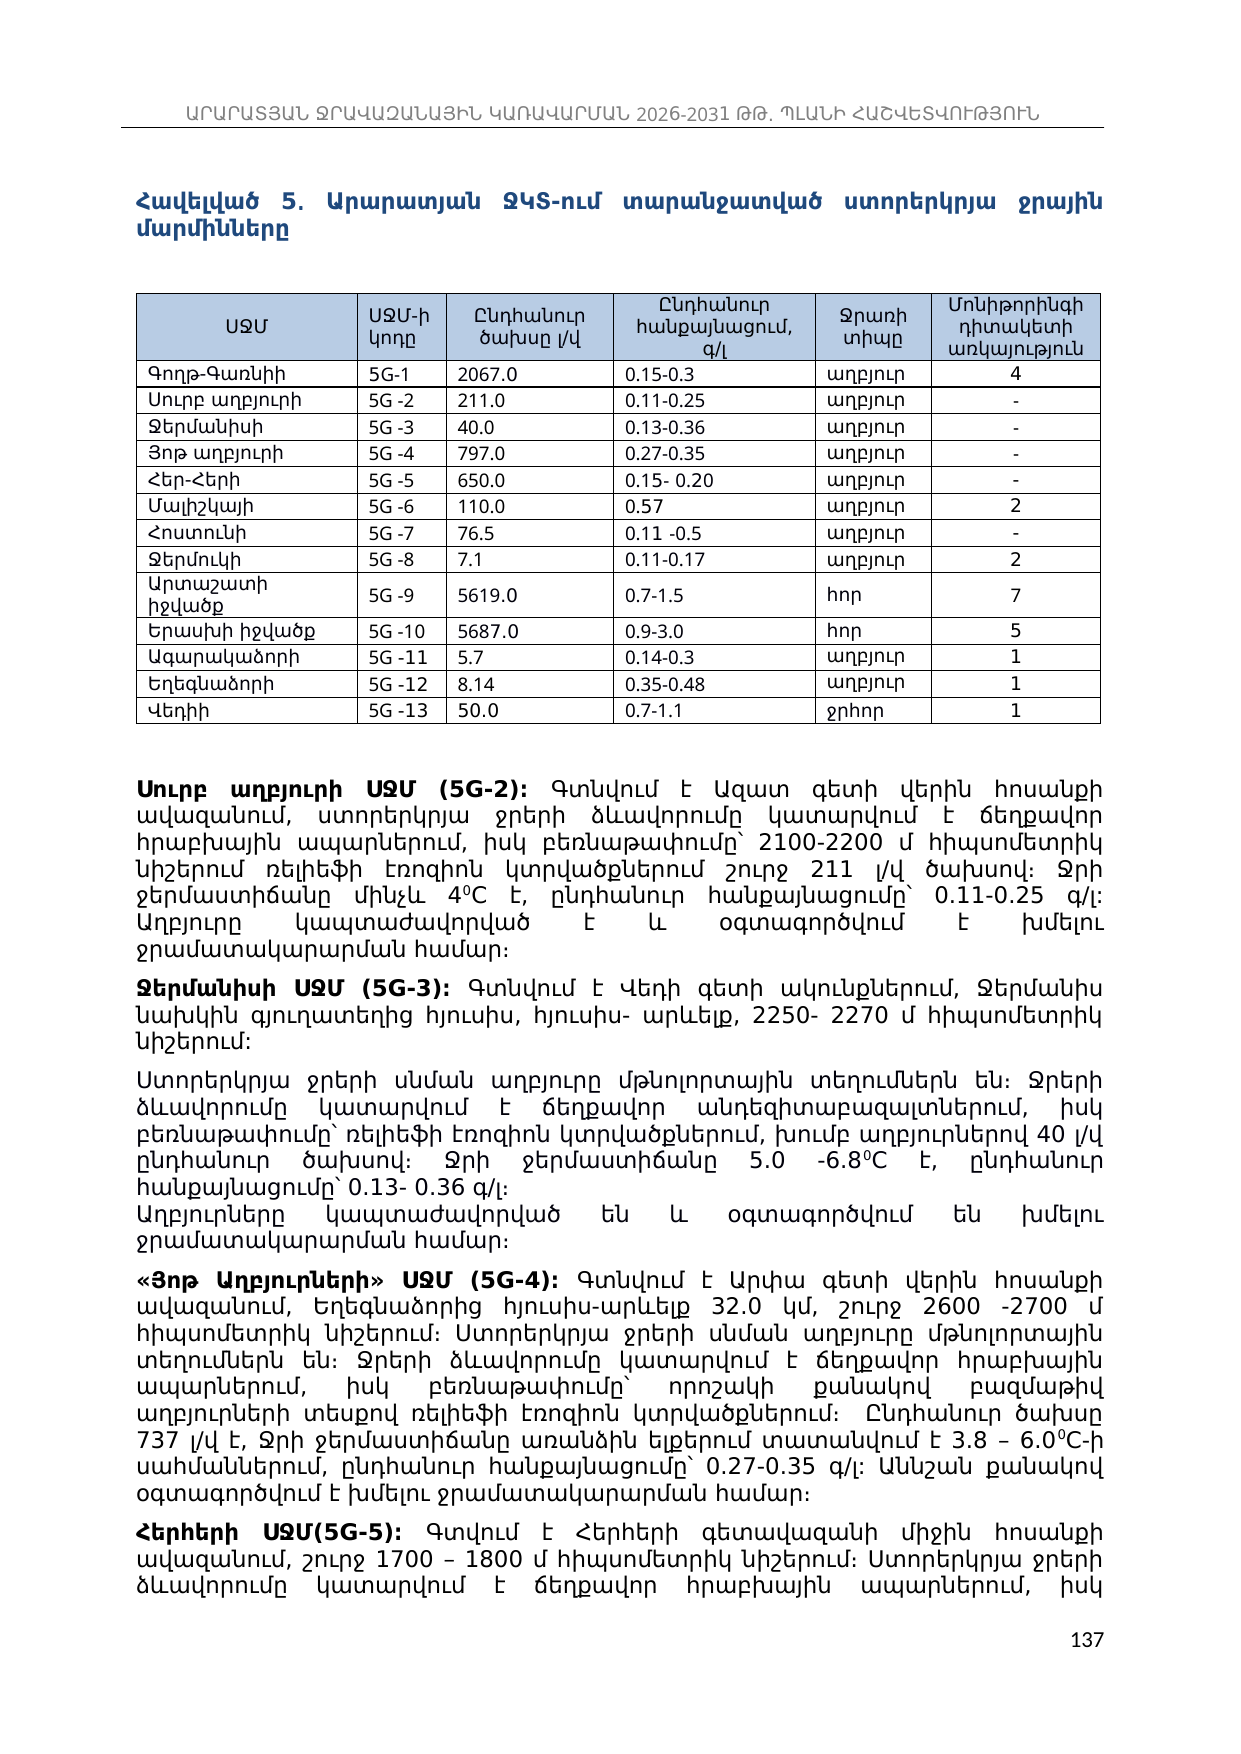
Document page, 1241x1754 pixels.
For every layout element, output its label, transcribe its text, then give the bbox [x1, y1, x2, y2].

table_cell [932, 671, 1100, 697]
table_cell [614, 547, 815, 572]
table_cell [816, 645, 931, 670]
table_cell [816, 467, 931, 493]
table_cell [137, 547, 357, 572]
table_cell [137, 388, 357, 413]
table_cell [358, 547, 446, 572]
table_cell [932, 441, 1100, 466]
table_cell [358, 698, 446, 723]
text Սուրբ աղբյուրի ՍՋՄ (5G-2)։ Գտնվում է Ազատ գետի վերին հոսանքի ավազանում, ստորերկրյա ջրերի ձևավորումը կատարվում է ճեղքավոր հրաբխային ապարներում, իսկ բեռնաթափումը՝ 2100-2200 մ հիպսոմետրիկ նիշերում ռելիեֆի էռոզիոն կտրվածքներում շուրջ 211 լ/վ ծախսով։ Ջրի ջերմաստիճանը մինչև 40C է, ընդհանուր հանքայնացումը՝ 0.11-0.25 գ/լ: Աղբյուրը կապտաժավորված է և օգտագործվում է խմելու ջրամատակարարման համար։ [136, 776, 1104, 963]
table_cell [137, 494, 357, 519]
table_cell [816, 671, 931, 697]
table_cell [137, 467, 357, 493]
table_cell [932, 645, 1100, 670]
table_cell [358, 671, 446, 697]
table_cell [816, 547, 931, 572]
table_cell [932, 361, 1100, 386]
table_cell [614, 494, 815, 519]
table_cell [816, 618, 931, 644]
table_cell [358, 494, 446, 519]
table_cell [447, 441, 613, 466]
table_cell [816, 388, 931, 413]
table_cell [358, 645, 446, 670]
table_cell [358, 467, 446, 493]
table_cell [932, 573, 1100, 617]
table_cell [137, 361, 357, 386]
list Ստորերկրյա ջրերի սնման աղբյուրը մթնոլորտային տեղումներն են։ Ջրերի ձևավորումը կատարվում է ճեղքավոր անդեզիտաբազալտներում, իսկ բեռնաթափումը՝ ռելիեֆի էռոզիոն կտրվածքներում, խումբ աղբյուրներով 40 լ/վ ընդհանուր ծախսով։ Ջրի ջերմաստիճանը 5.0 -6.80C է, ընդհանուր հանքայնացումը՝ 0.13- 0.36 գ/լ։ [136, 1068, 1104, 1201]
text «Յոթ Աղբյուրների» ՍՋՄ (5G-4)։ Գտնվում է Արփա գետի վերին հոսանքի ավազանում, Եղեգնաձորից հյուսիս-արևելք 32.0 կմ, շուրջ 2600 -2700 մ հիպսոմետրիկ նիշերում։ Ստորերկրյա ջրերի սնման աղբյուրը մթնոլորտային տեղումներն են։ Ջրերի ձևավորումը կատարվում է ճեղքավոր հրաբխային ապարներում, իսկ բեռնաթափումը՝ որոշակի քանակով բազմաթիվ աղբյուրների տեսքով ռելիեֆի էռոզիոն կտրվածքներում։ Ընդհանուր ծախսը 737 լ/վ է, Ջրի ջերմաստիճանը առանձին ելքերում տատանվում է 3.8 – 6.00C-ի սահմաններում, ընդհանուր հանքայնացումը՝ 0.27-0.35 գ/լ: Աննշան քանակով օգտագործվում է խմելու ջրամատակարարման համար։ [136, 1267, 1104, 1507]
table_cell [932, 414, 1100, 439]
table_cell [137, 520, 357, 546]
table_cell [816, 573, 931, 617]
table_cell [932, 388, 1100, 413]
text Ջերմանիսի ՍՋՄ (5G-3)։ Գտնվում է Վեդի գետի ակունքներում, Ջերմանիս նախկին գյուղատեղից հյուսիս, հյուսիս- արևելք, 2250- 2270 մ հիպսոմետրիկ նիշերում: [136, 975, 1104, 1055]
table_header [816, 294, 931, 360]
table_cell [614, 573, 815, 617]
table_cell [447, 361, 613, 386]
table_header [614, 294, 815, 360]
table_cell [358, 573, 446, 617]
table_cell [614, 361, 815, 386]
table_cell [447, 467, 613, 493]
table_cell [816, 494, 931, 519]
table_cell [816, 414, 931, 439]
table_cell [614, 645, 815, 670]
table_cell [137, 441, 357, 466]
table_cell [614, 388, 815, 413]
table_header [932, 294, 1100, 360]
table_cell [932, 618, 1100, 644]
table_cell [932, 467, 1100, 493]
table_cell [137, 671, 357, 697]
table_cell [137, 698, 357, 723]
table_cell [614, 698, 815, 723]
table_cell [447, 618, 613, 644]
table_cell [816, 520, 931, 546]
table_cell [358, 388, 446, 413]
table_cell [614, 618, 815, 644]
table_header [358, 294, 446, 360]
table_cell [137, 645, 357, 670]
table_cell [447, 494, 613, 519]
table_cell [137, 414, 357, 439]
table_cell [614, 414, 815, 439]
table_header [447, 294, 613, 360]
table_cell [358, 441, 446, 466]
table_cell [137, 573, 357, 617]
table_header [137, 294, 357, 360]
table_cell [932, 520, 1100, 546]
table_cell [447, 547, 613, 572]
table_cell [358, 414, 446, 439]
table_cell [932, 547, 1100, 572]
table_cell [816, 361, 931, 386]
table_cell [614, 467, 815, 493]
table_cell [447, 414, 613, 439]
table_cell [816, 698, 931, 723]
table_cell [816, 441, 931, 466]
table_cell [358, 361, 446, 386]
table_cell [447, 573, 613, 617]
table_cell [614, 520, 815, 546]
list Աղբյուրները կապտաժավորված են և օգտագործվում են խմելու ջրամատակարարման համար։ [136, 1201, 1104, 1254]
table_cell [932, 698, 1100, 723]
text Հավելված 5․ Արարատյան ՋԿՏ-ում տարանջատված ստորերկրյա ջրային մարմինները [136, 187, 1104, 241]
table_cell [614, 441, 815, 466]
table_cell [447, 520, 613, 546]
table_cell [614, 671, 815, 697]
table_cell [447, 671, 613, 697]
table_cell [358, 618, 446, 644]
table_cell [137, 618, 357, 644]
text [136, 1519, 1104, 1599]
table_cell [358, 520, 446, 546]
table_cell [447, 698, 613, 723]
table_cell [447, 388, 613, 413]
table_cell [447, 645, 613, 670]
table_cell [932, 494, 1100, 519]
